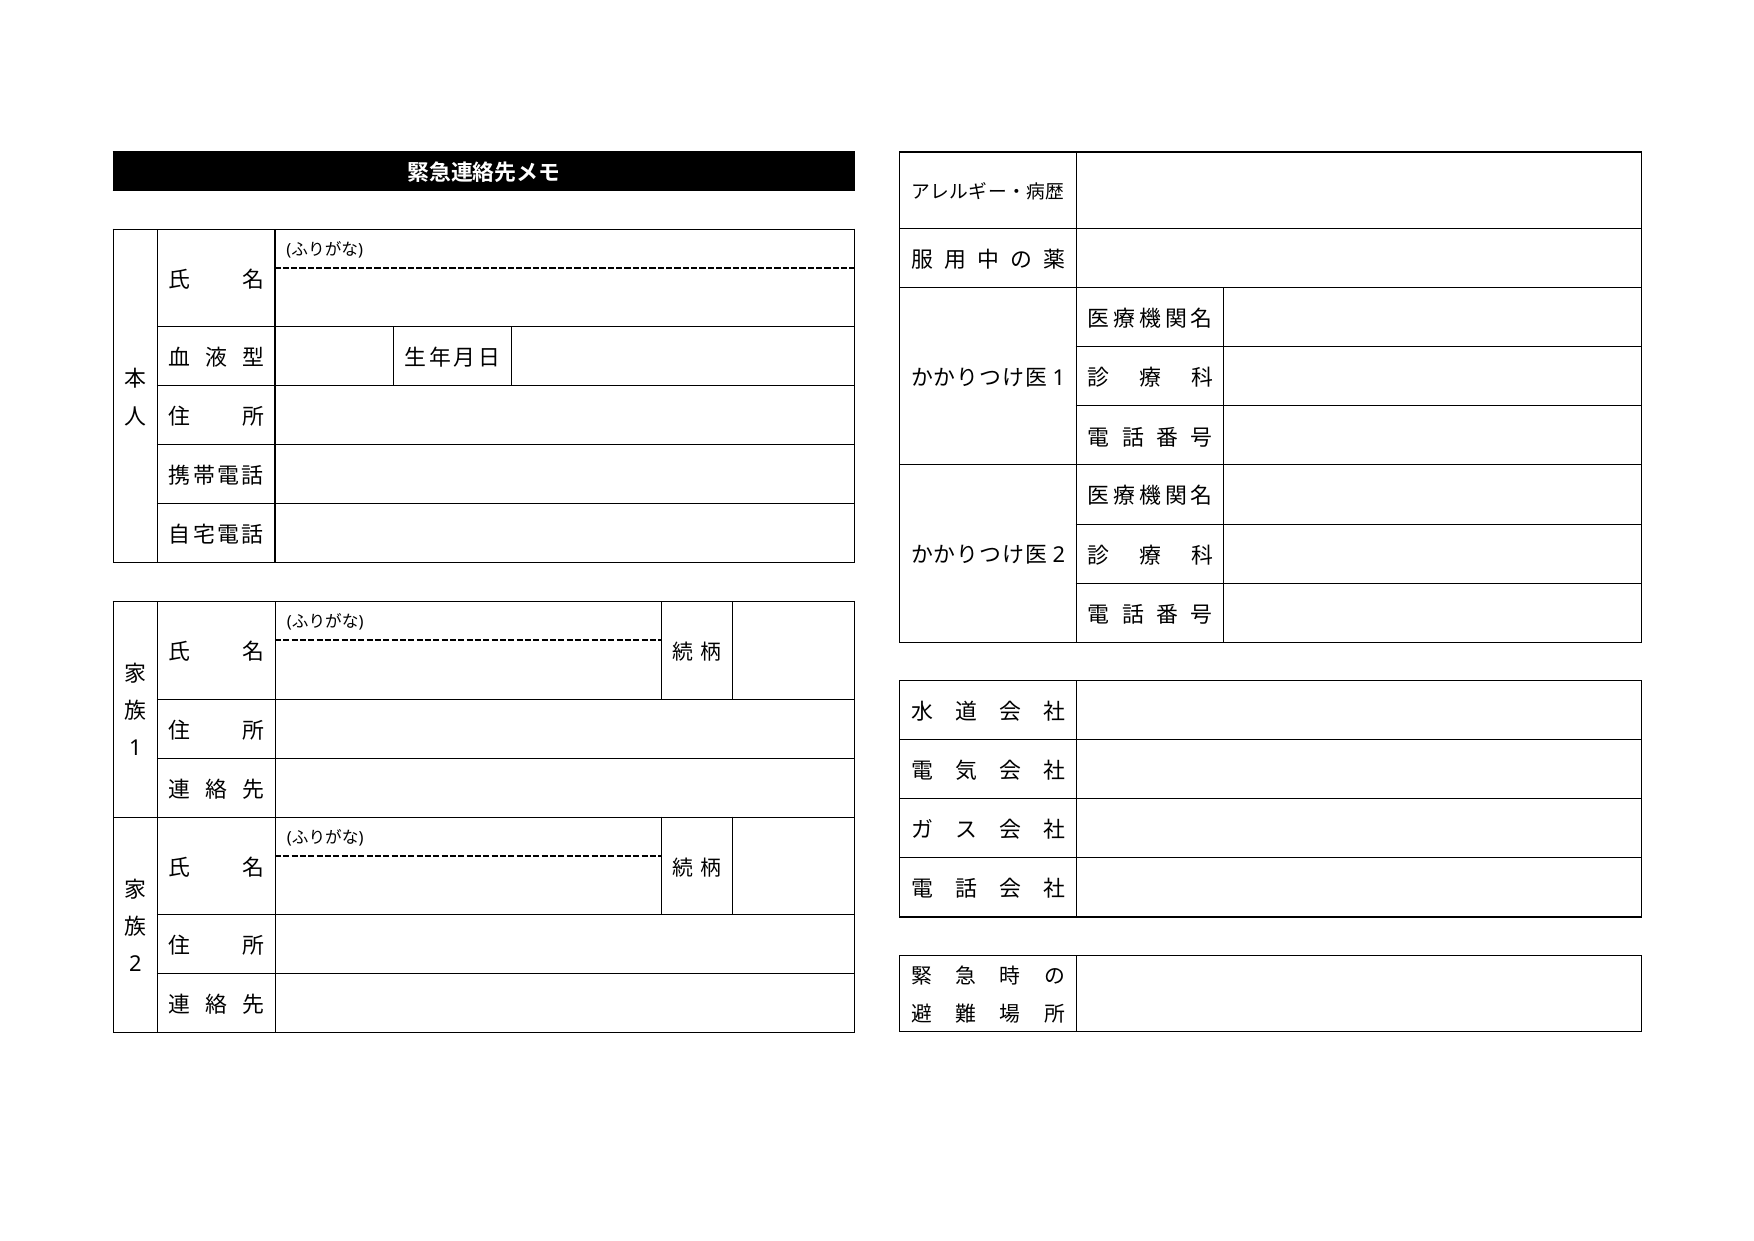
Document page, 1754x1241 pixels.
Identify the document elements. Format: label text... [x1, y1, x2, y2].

table_cell 診療科 [1077, 347, 1223, 405]
table_cell ガス会社 [900, 799, 1076, 857]
table_header 家族1 [114, 602, 157, 817]
table_cell [276, 759, 854, 817]
table_header アレルギー・病歴 [900, 153, 1076, 228]
table_header [1077, 956, 1641, 1031]
table_cell 電気会社 [900, 740, 1076, 798]
table_cell [276, 700, 854, 757]
table_cell [276, 445, 854, 503]
table_cell 服用中の薬 [900, 229, 1076, 287]
table_cell 医療機関名 [1077, 465, 1223, 523]
table_header 氏名 [158, 230, 274, 326]
table_cell [1224, 288, 1641, 346]
table_cell 住所 [158, 700, 275, 757]
table_header 水道会社 [900, 681, 1076, 739]
table_cell かかりつけ医1 [900, 288, 1076, 464]
table_cell 医療機関名 [1077, 288, 1223, 346]
table_cell 自宅電話 [158, 504, 274, 562]
table_cell [1077, 799, 1641, 857]
table_header [1077, 153, 1641, 228]
table_header 本人 [114, 230, 157, 562]
table_cell [1077, 229, 1641, 287]
table_header [1077, 681, 1641, 739]
table_cell (ふりがな) [276, 818, 661, 855]
table_cell [1224, 465, 1641, 523]
table_cell [1077, 858, 1641, 916]
table_cell 続柄 [662, 818, 732, 914]
table_cell [512, 327, 854, 385]
table_cell [1224, 406, 1641, 464]
table_cell [276, 915, 854, 973]
table_cell [1224, 584, 1641, 642]
table_cell 住所 [158, 386, 274, 444]
table_cell [733, 818, 854, 914]
table_cell [1224, 347, 1641, 405]
table_cell [1224, 525, 1641, 582]
table_header 緊急連絡先メモ [114, 153, 854, 190]
table_cell 血液型 [158, 327, 274, 385]
table_cell 電話番号 [1077, 584, 1223, 642]
table_header 緊急時の 避難場所 [900, 956, 1076, 1031]
table_cell [276, 327, 393, 385]
table_cell 連絡先 [158, 759, 275, 817]
table_header [733, 602, 854, 698]
table_cell 診療科 [1077, 525, 1223, 582]
table_cell 住所 [158, 915, 275, 973]
table_cell [276, 386, 854, 444]
table_cell [276, 504, 854, 562]
table_cell かかりつけ医2 [900, 465, 1076, 642]
table_cell 氏名 [158, 818, 275, 914]
table_cell [276, 974, 854, 1032]
table_cell 電話番号 [1077, 406, 1223, 464]
table_cell [276, 639, 661, 698]
table_cell 電話会社 [900, 858, 1076, 916]
table_cell 携帯電話 [158, 445, 274, 503]
table_header 続柄 [662, 602, 732, 698]
table_cell [276, 267, 854, 326]
table_cell 生年月日 [394, 327, 511, 385]
table_cell 家族2 [114, 818, 157, 1032]
table_cell 連絡先 [158, 974, 275, 1032]
table_header (ふりがな) [276, 602, 661, 639]
table_cell [1077, 740, 1641, 798]
table_header (ふりがな) [276, 230, 854, 267]
table_header 氏名 [158, 602, 275, 698]
table_cell [276, 855, 661, 914]
